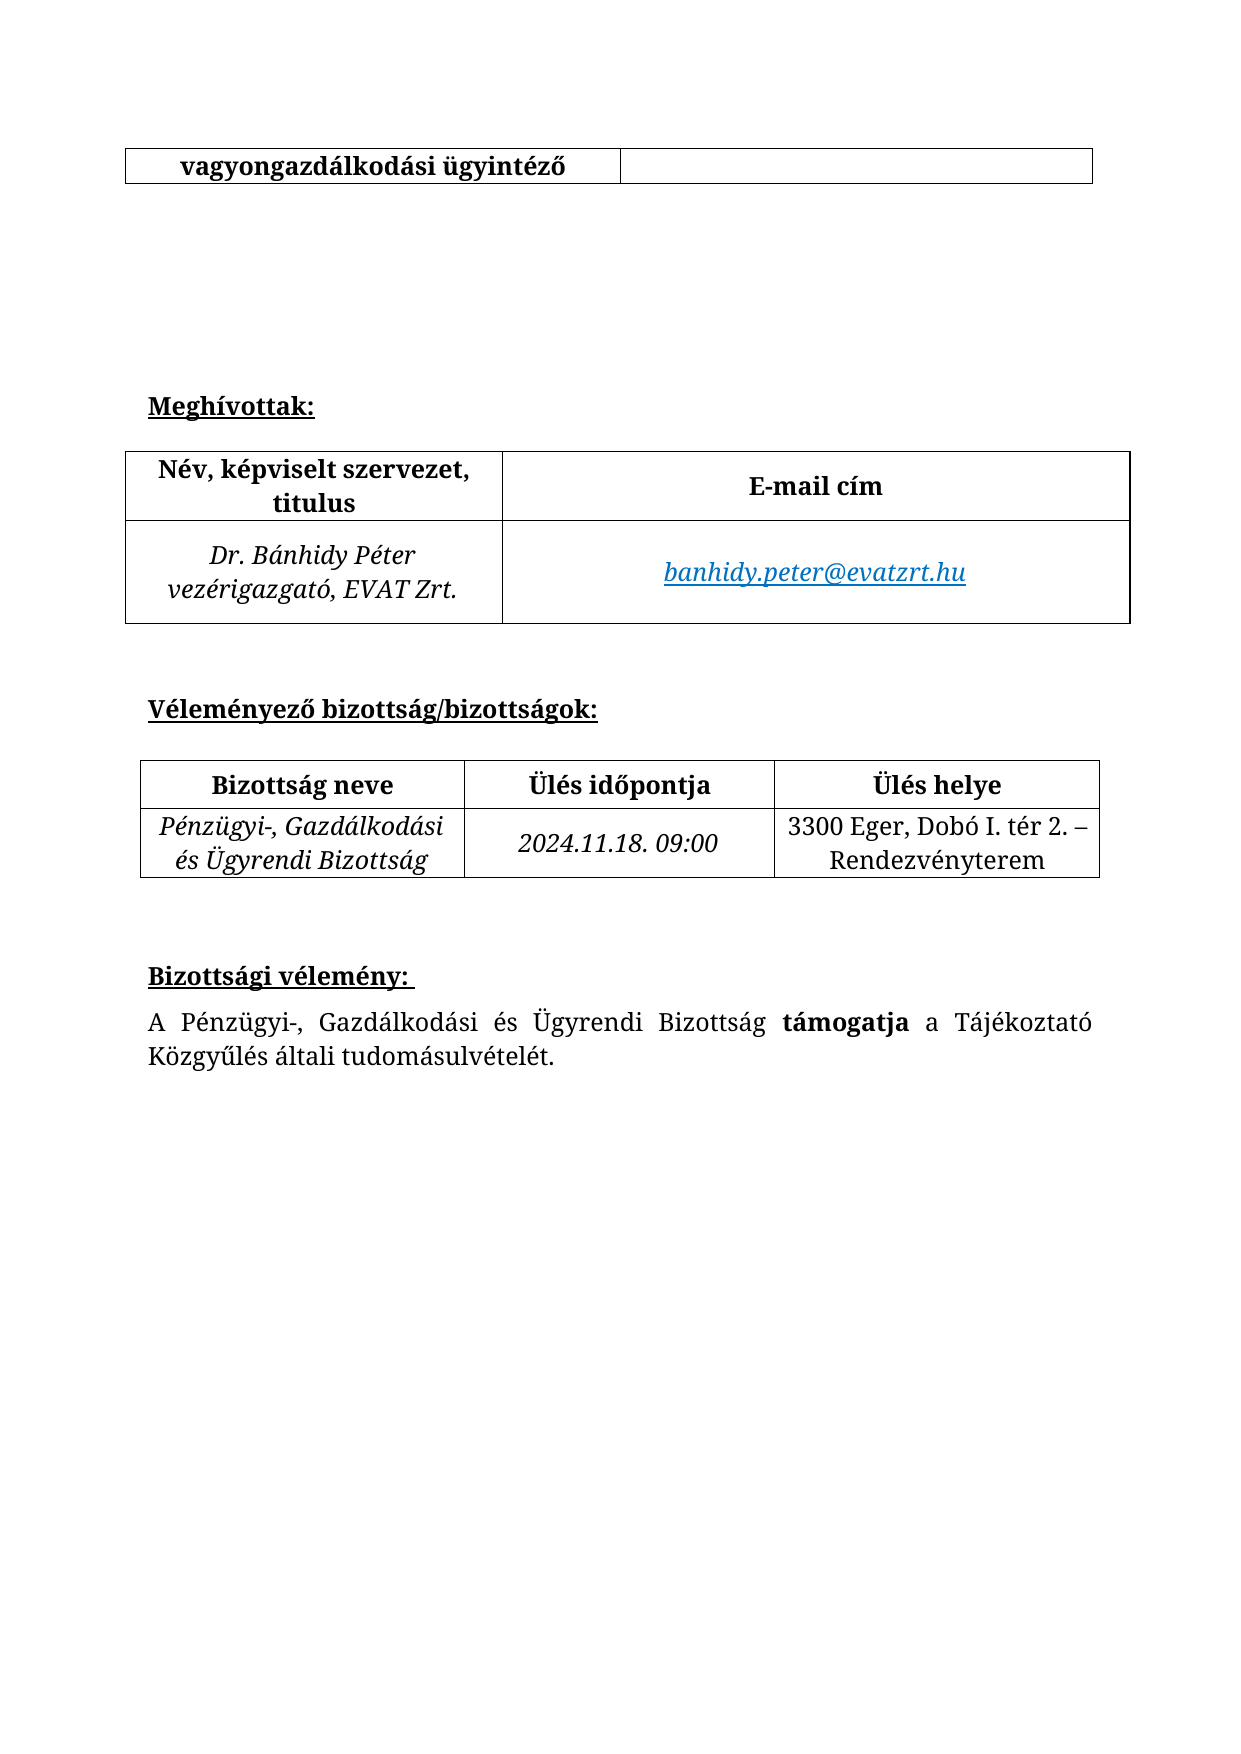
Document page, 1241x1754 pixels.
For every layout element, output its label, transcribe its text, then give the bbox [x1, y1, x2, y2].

table_header Név, képviselt szervezet, titulus [126, 452, 502, 520]
table_header Ülés időpontja [465, 761, 774, 808]
table_header Bizottság neve [141, 761, 464, 808]
table_cell 2024.11.18. 09:00 [465, 809, 774, 877]
text A Pénzügyi-, Gazdálkodási és Ügyrendi Bizottság támogatja a Tájékoztató Közgyűlés általi tudomásulvételét. [148, 1005, 1093, 1073]
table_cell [621, 149, 1092, 183]
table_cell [126, 149, 620, 183]
text Bizottsági vélemény: [148, 958, 1093, 992]
text Meghívottak: [148, 388, 1093, 422]
text Véleményező bizottság/bizottságok: [148, 692, 1093, 726]
table_cell Pénzügyi-, Gazdálkodási és Ügyrendi Bizottság [141, 809, 464, 877]
table_cell Dr. Bánhidy Péter vezérigazgató, EVAT Zrt. [126, 521, 502, 623]
table_cell banhidy.peter@evatzrt.hu [503, 521, 1129, 623]
table_cell 3300 Eger, Dobó I. tér 2. – Rendezvényterem [775, 809, 1099, 877]
table_header Ülés helye [775, 761, 1099, 808]
table_header E-mail cím [503, 452, 1129, 520]
